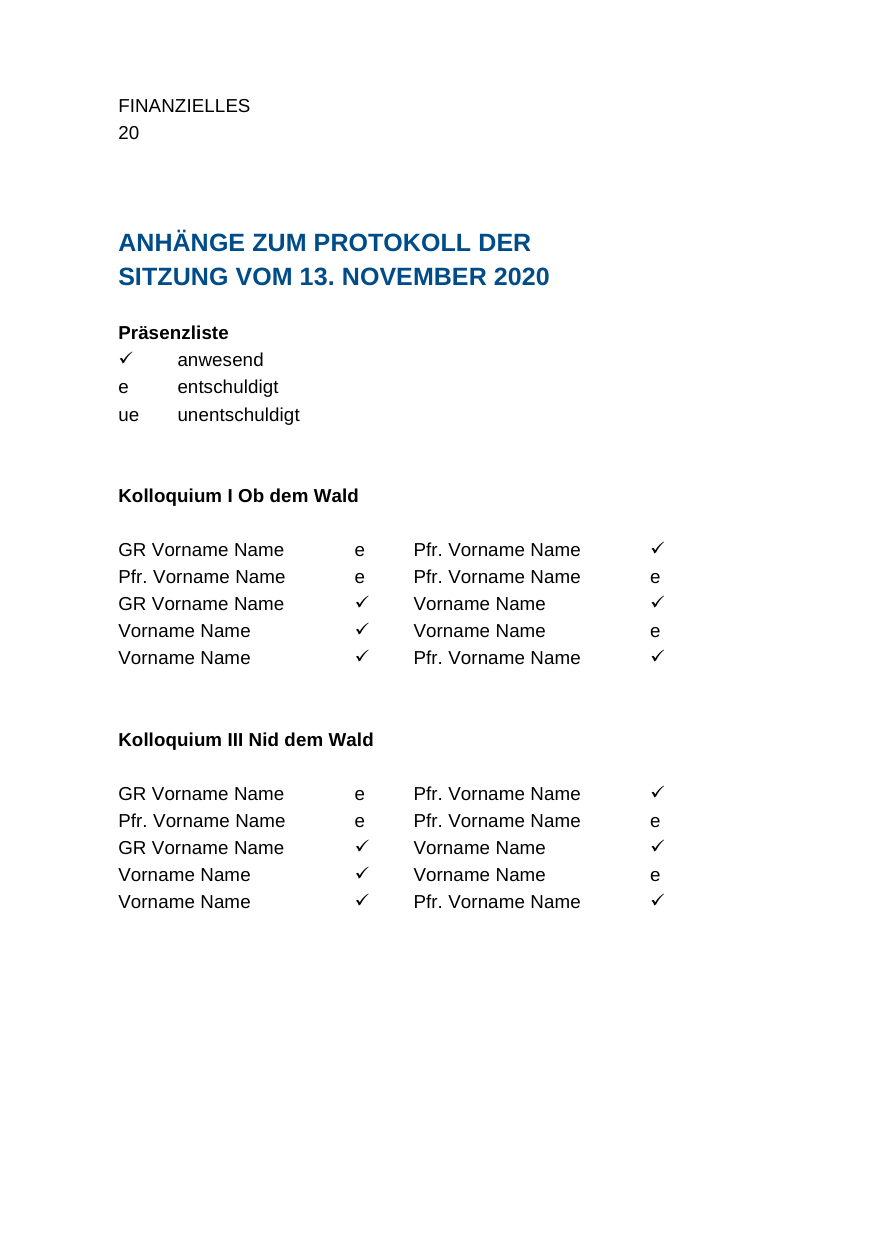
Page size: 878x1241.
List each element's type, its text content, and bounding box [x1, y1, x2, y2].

table_header e [354, 533, 413, 560]
table_cell Pfr. Vorname Name [413, 885, 650, 912]
table_cell e [650, 804, 682, 831]
table_header [650, 533, 682, 560]
table_cell [650, 831, 682, 858]
table_cell Pfr. Vorname Name [413, 804, 650, 831]
table_cell [354, 615, 413, 642]
table_header Pfr. Vorname Name [413, 533, 650, 560]
table_cell Vorname Name [118, 858, 354, 885]
table_cell Vorname Name [413, 831, 650, 858]
table_header Pfr. Vorname Name [413, 777, 650, 804]
subtitle Kolloquium III Nid dem Wald [118, 723, 682, 750]
subtitle Kolloquium I Ob dem Wald [118, 479, 682, 506]
table_header GR Vorname Name [118, 533, 354, 560]
table_header e [354, 777, 413, 804]
table_cell e [650, 615, 682, 642]
table_header [650, 777, 682, 804]
table_cell Vorname Name [413, 588, 650, 614]
table_cell [354, 831, 413, 858]
table_cell GR Vorname Name [118, 588, 354, 614]
subtitle Präsenzliste [118, 317, 682, 344]
table_cell [354, 642, 413, 669]
table_cell e [650, 858, 682, 885]
table_cell e [650, 560, 682, 587]
table_cell Vorname Name [413, 858, 650, 885]
table_header GR Vorname Name [118, 777, 354, 804]
table_cell GR Vorname Name [118, 831, 354, 858]
table_cell e [354, 560, 413, 587]
table_cell [354, 588, 413, 614]
table_header anwesend [177, 344, 413, 371]
table_cell [650, 885, 682, 912]
table_cell Pfr. Vorname Name [118, 804, 354, 831]
table_cell e [354, 804, 413, 831]
table_cell Pfr. Vorname Name [413, 642, 650, 669]
table_cell Pfr. Vorname Name [413, 560, 650, 587]
table_cell [354, 885, 413, 912]
table_cell ue [118, 398, 177, 425]
table_header [118, 344, 177, 371]
table_cell [650, 588, 682, 614]
table_cell Vorname Name [118, 885, 354, 912]
table_cell unentschuldigt [177, 398, 413, 425]
table_cell Vorname Name [118, 642, 354, 669]
table_cell [650, 642, 682, 669]
table_cell entschuldigt [177, 371, 413, 398]
table_cell e [118, 371, 177, 398]
subtitle Anhänge zum Protokoll der Sitzung vom 13. November 2020 [118, 225, 682, 292]
table_cell Vorname Name [118, 615, 354, 642]
table_cell [354, 858, 413, 885]
table_cell Vorname Name [413, 615, 650, 642]
table_cell Pfr. Vorname Name [118, 560, 354, 587]
